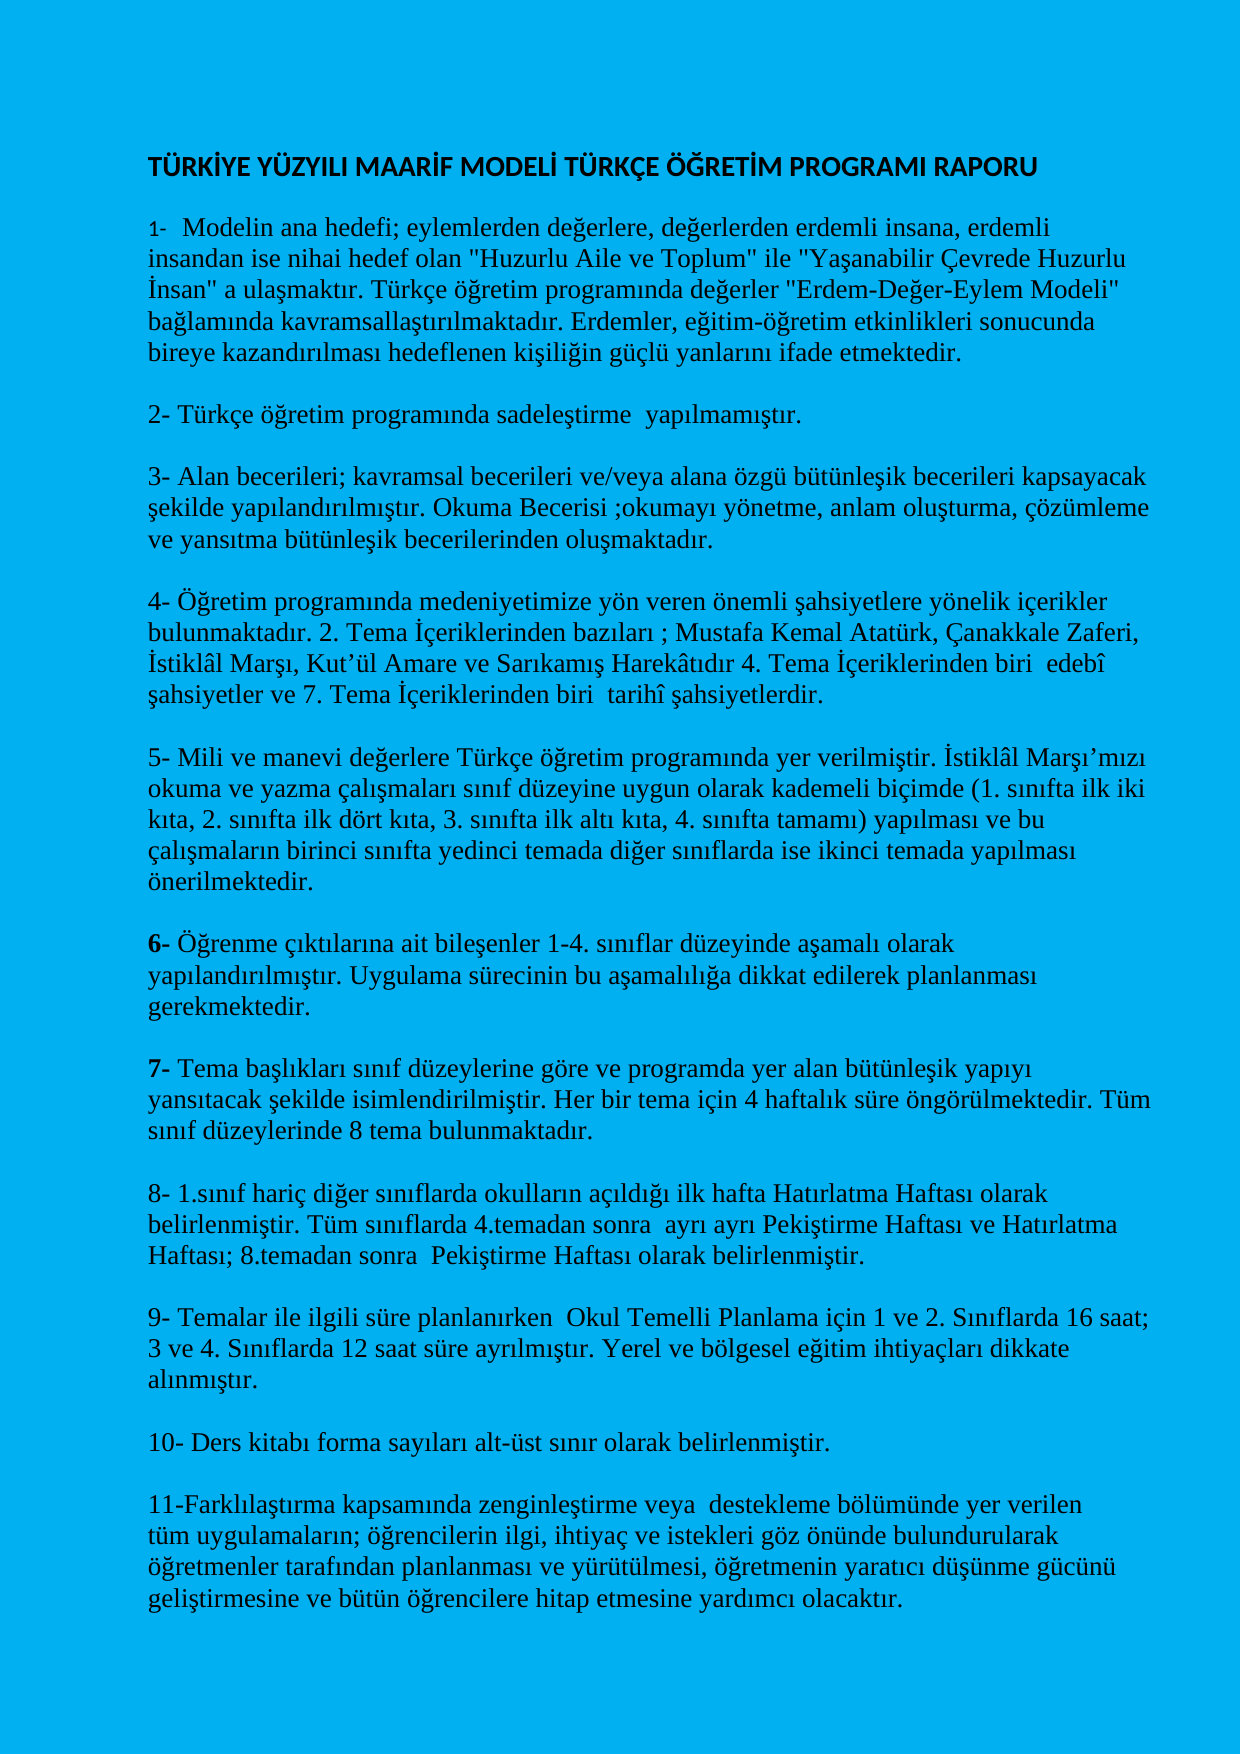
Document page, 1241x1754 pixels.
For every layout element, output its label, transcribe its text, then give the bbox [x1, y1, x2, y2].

text 9- Temalar ile ilgili süre planlanırken Okul Temelli Planlama için 1 ve 2. Sınıflarda 16 saat; 3 ve 4. Sınıflarda 12 saat süre ayrılmıştır. Yerel ve bölgesel eğitim ihtiyaçları dikkate alınmıştır. [148, 1301, 1152, 1395]
text 7- Tema başlıkları sınıf düzeylerine göre ve programda yer alan bütünleşik yapıyı yansıtacak şekilde isimlendirilmiştir. Her bir tema için 4 haftalık süre öngörülmektedir. Tüm sınıf düzeylerinde 8 tema bulunmaktadır. [148, 1052, 1152, 1146]
text 2- Türkçe öğretim programında sadeleştirme yapılmamıştır. [148, 398, 1152, 429]
text 1- Modelin ana hedefi; eylemlerden değerlere, değerlerden erdemli insana, erdemli insandan ise nihai hedef olan "Huzurlu Aile ve Toplum" ile "Yaşanabilir Çevrede Huzurlu İnsan" a ulaşmaktır. Türkçe öğretim programında değerler "Erdem-Değer-Eylem Modeli" bağlamında kavramsallaştırılmaktadır. Erdemler, eğitim-öğretim etkinlikleri sonucunda bireye kazandırılması hedeflenen kişiliğin güçlü yanlarını ifade etmektedir. [148, 211, 1152, 367]
text TÜRKİYE YÜZYILI MAARİF MODELİ TÜRKÇE ÖĞRETİM PROGRAMI RAPORU [148, 148, 1152, 183]
text 10- Ders kitabı forma sayıları alt-üst sınır olarak belirlenmiştir. [148, 1426, 1152, 1457]
text 6- Öğrenme çıktılarına ait bileşenler 1-4. sınıflar düzeyinde aşamalı olarak yapılandırılmıştır. Uygulama sürecinin bu aşamalılığa dikkat edilerek planlanması gerekmektedir. [148, 928, 1152, 1021]
text 4- Öğretim programında medeniyetimize yön veren önemli şahsiyetlere yönelik içerikler bulunmaktadır. 2. Tema İçeriklerinden bazıları ; Mustafa Kemal Atatürk, Çanakkale Zaferi, İstiklâl Marşı, Kut’ül Amare ve Sarıkamış Harekâtıdır 4. Tema İçeriklerinden biri edebî şahsiyetler ve 7. Tema İçeriklerinden biri tarihî şahsiyetlerdir. [148, 585, 1152, 709]
text tüm uygulamaların; öğrencilerin ilgi, ihtiyaç ve istekleri göz önünde bulundurularak öğretmenler tarafından planlanması ve yürütülmesi, öğretmenin yaratıcı düşünme gücünü geliştirmesine ve bütün öğrencilere hitap etmesine yardımcı olacaktır. [148, 1519, 1152, 1613]
text 3- Alan becerileri; kavramsal becerileri ve/veya alana özgü bütünleşik becerileri kapsayacak şekilde yapılandırılmıştır. Okuma Becerisi ;okumayı yönetme, anlam oluşturma, çözümleme ve yansıtma bütünleşik becerilerinden oluşmaktadır. [148, 460, 1152, 554]
text 8- 1.sınıf hariç diğer sınıflarda okulların açıldığı ilk hafta Hatırlatma Haftası olarak belirlenmiştir. Tüm sınıflarda 4.temadan sonra ayrı ayrı Pekiştirme Haftası ve Hatırlatma Haftası; 8.temadan sonra Pekiştirme Haftası olarak belirlenmiştir. [148, 1177, 1152, 1270]
text 11-Farklılaştırma kapsamında zenginleştirme veya destekleme bölümünde yer verilen [148, 1488, 1152, 1519]
text 5- Mili ve manevi değerlere Türkçe öğretim programında yer verilmiştir. İstiklâl Marşı’mızı okuma ve yazma çalışmaları sınıf düzeyine uygun olarak kademeli biçimde (1. sınıfta ilk iki kıta, 2. sınıfta ilk dört kıta, 3. sınıfta ilk altı kıta, 4. sınıfta tamamı) yapılması ve bu çalışmaların birinci sınıfta yedinci temada diğer sınıflarda ise ikinci temada yapılması önerilmektedir. [148, 741, 1152, 896]
